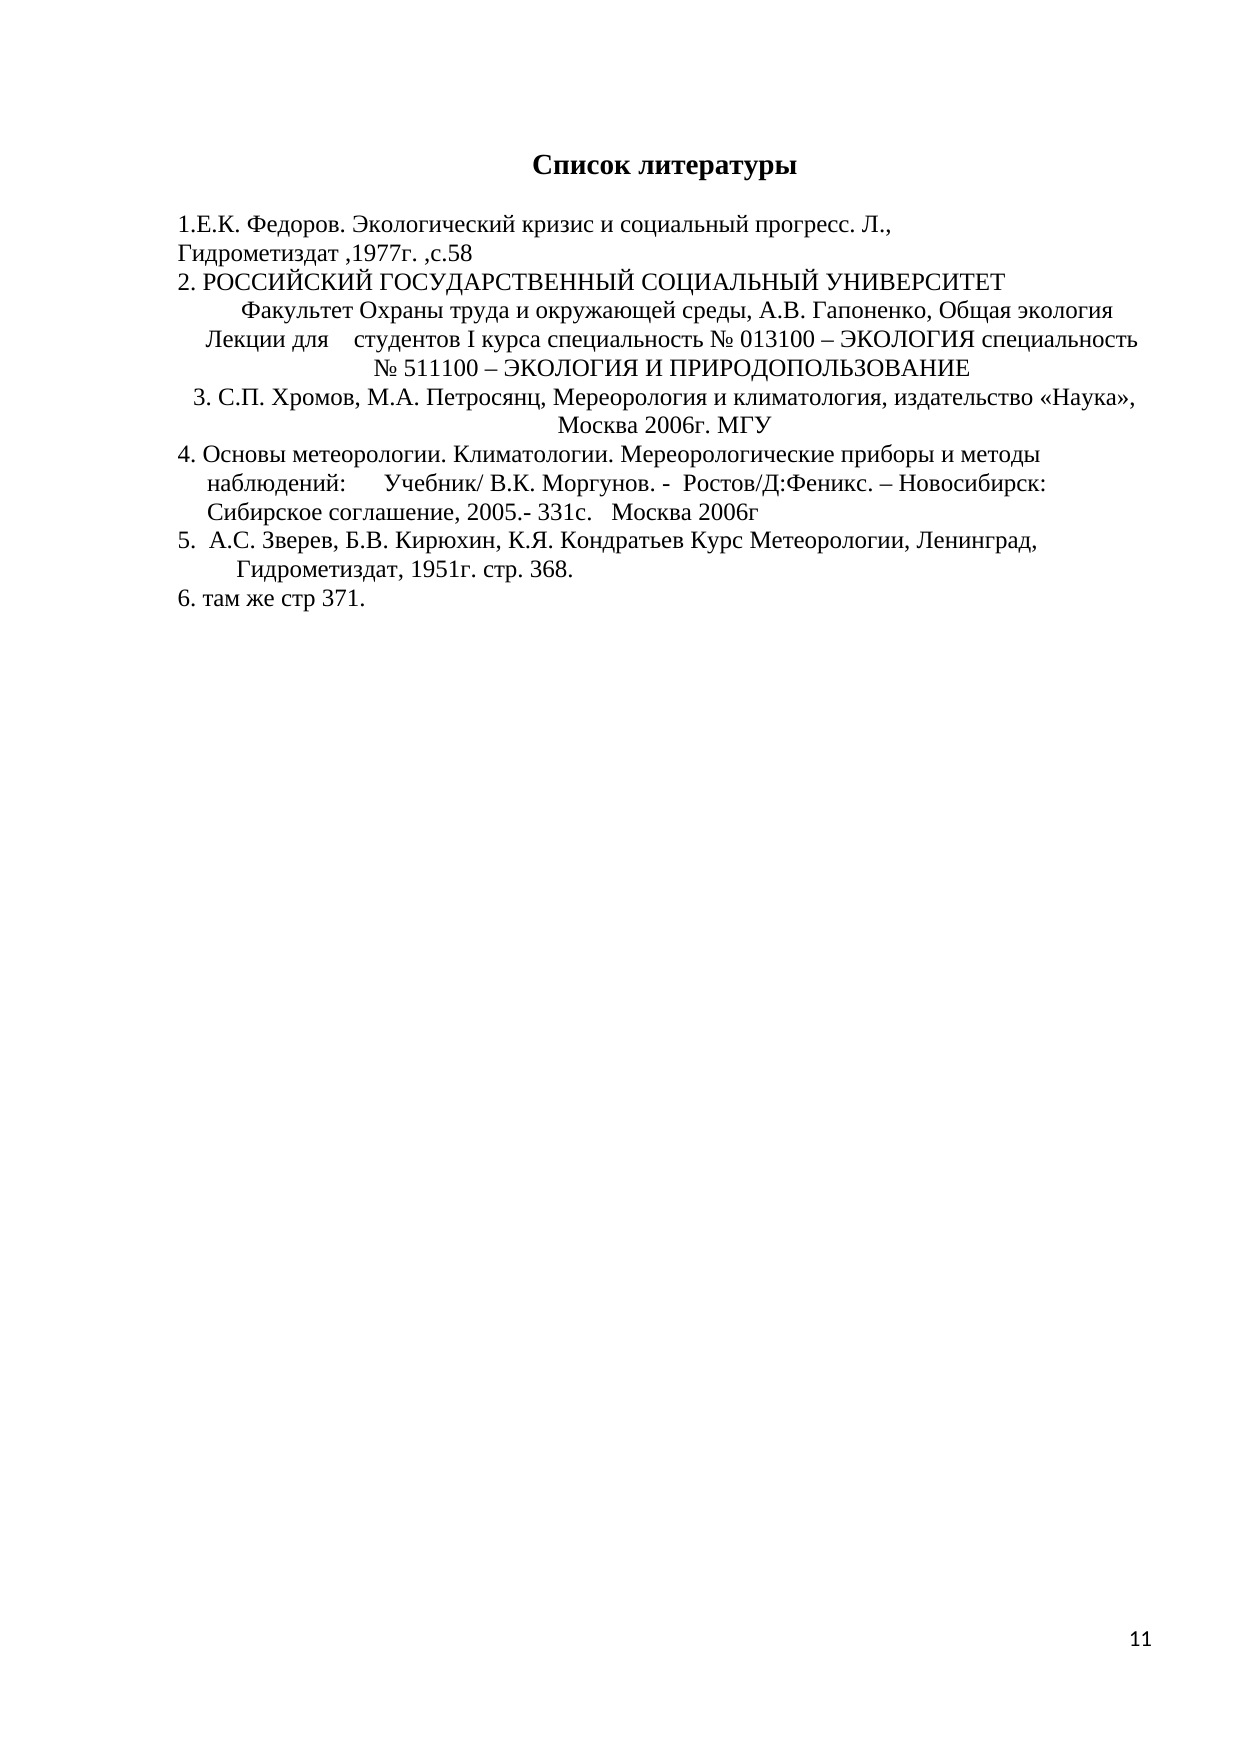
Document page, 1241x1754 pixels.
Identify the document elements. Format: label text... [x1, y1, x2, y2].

text Список литературы [177, 147, 1152, 180]
text Факультет Охраны труда и окружающей среды, А.В. Гапоненко, Общая экология Лекции для студентов I курса специальность № 013100 – ЭКОЛОГИЯ специальность № 511100 – ЭКОЛОГИЯ И ПРИРОДОПОЛЬЗОВАНИЕ [177, 295, 1152, 382]
text 5. А.С. Зверев, Б.В. Кирюхин, К.Я. Кондратьев Курс Метеорологии, Ленинград, Гидрометиздат, 1951г. стр. 368. [177, 525, 1152, 583]
text 2. РОССИЙСКИЙ ГОСУДАРСТВЕННЫЙ СОЦИАЛЬНЫЙ УНИВЕРСИТЕТ [177, 267, 1152, 295]
text 4. Основы метеорологии. Климатологии. Мереорологические приборы и методы наблюдений: Учебник/ В.К. Моргунов. - Ростов/Д:Феникс. – Новосибирск: Сибирское соглашение, 2005.- 331с. Москва 2006г [177, 439, 1152, 525]
text 1.Е.К. Федоров. Экологический кризис и социальный прогресс. Л., Гидрометиздат ,1977г. ,с.58 [177, 209, 1152, 267]
text 3. С.П. Хромов, М.А. Петросянц, Мереорология и климатология, издательство «Наука», Москва 2006г. МГУ [177, 382, 1152, 439]
text 6. там же стр 371. [177, 583, 1152, 612]
